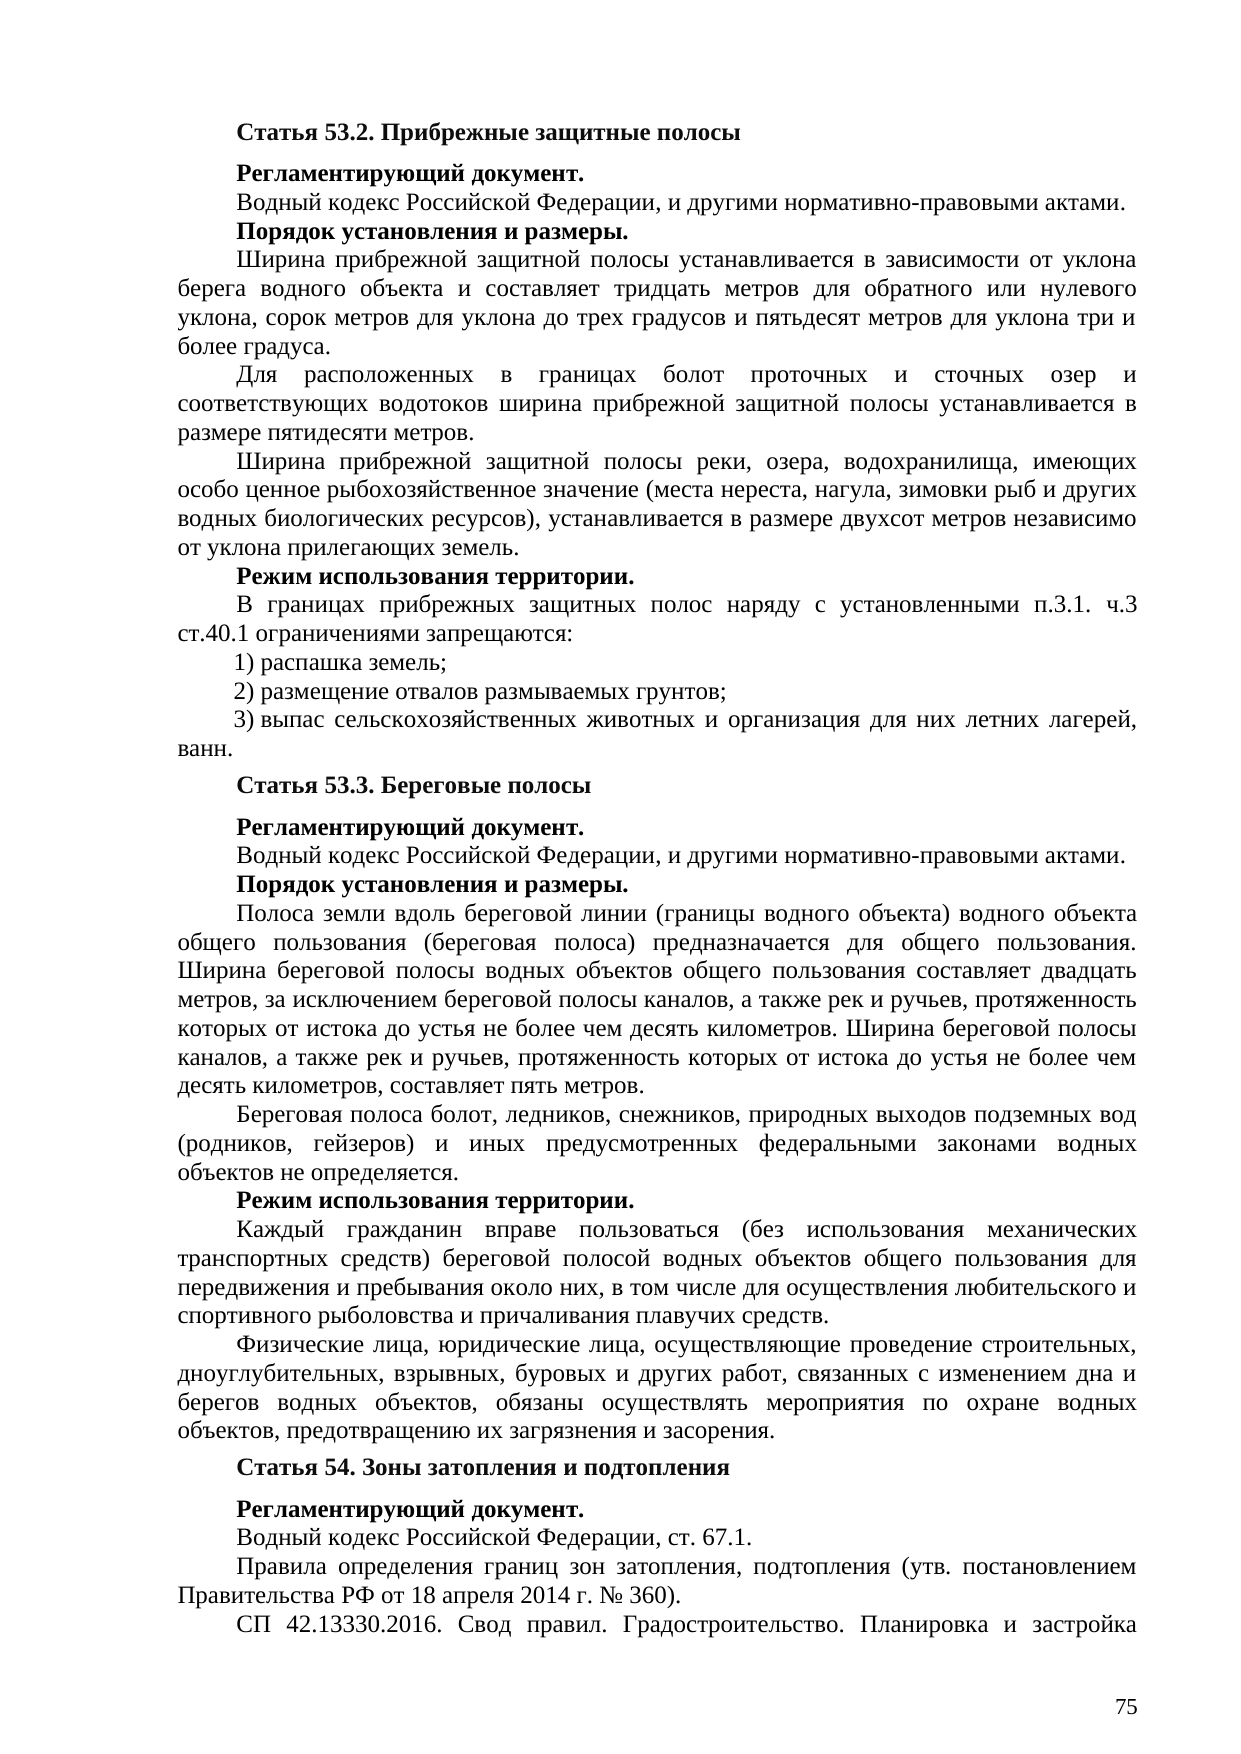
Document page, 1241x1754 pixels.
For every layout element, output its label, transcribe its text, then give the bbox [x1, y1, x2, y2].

text Полоса земли вдоль береговой линии (границы водного объекта) водного объекта общего пользования (береговая полоса) предназначается для общего пользования. Ширина береговой полосы водных объектов общего пользования составляет двадцать метров, за исключением береговой полосы каналов, а также рек и ручьев, протяженность которых от истока до устья не более чем десять километров. Ширина береговой полосы каналов, а также рек и ручьев, протяженность которых от истока до устья не более чем десять километров, составляет пять метров. [177, 898, 1138, 1099]
text 1) распашка земель; [177, 647, 1138, 676]
text 3) выпас сельскохозяйственных животных и организация для них летних лагерей, ванн. [177, 704, 1138, 762]
text Регламентирующий документ. [236, 1494, 1138, 1522]
text Ширина прибрежной защитной полосы устанавливается в зависимости от уклона берега водного объекта и составляет тридцать метров для обратного или нулевого уклона, сорок метров для уклона до трех градусов и пятьдесят метров для уклона три и более градуса. [177, 244, 1138, 359]
text Береговая полоса болот, ледников, снежников, природных выходов подземных вод (родников, гейзеров) и иных предусмотренных федеральными законами водных объектов не определяется. [177, 1099, 1138, 1185]
text Водный кодекс Российской Федерации, и другими нормативно-правовыми актами. [177, 840, 1138, 869]
text Правила определения границ зон затопления, подтопления (утв. постановлением Правительства РФ от 18 апреля 2014 г. № 360). [177, 1551, 1138, 1609]
text Порядок установления и размеры. [236, 869, 1138, 898]
text Регламентирующий документ. [236, 158, 1138, 187]
text Регламентирующий документ. [236, 812, 1138, 840]
text Порядок установления и размеры. [236, 216, 1138, 244]
text Водный кодекс Российской Федерации, и другими нормативно-правовыми актами. [177, 187, 1138, 216]
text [177, 1609, 1138, 1637]
text Каждый гражданин вправе пользоваться (без использования механических транспортных средств) береговой полосой водных объектов общего пользования для передвижения и пребывания около них, в том числе для осуществления любительского и спортивного рыболовства и причаливания плавучих средств. [177, 1214, 1138, 1329]
text Режим использования территории. [236, 1185, 1138, 1214]
text Режим использования территории. [236, 561, 1138, 589]
text Для расположенных в границах болот проточных и сточных озер и соответствующих водотоков ширина прибрежной защитной полосы устанавливается в размере пятидесяти метров. [177, 359, 1138, 446]
text В границах прибрежных защитных полос наряду с установленными п.3.1. ч.3 ст.40.1 ограничениями запрещаются: [177, 589, 1138, 647]
text Физические лица, юридические лица, осуществляющие проведение строительных, дноуглубительных, взрывных, буровых и других работ, связанных с изменением дна и берегов водных объектов, обязаны осуществлять мероприятия по охране водных объектов, предотвращению их загрязнения и засорения. [177, 1329, 1138, 1444]
text 2) размещение отвалов размываемых грунтов; [177, 676, 1138, 704]
subtitle Статья 53.3. Береговые полосы [177, 770, 1138, 799]
text Ширина прибрежной защитной полосы реки, озера, водохранилища, имеющих особо ценное рыбохозяйственное значение (места нереста, нагула, зимовки рыб и других водных биологических ресурсов), устанавливается в размере двухсот метров независимо от уклона прилегающих земель. [177, 446, 1138, 561]
subtitle Статья 53.2. Прибрежные защитные полосы [177, 117, 1138, 146]
subtitle Статья 54. Зоны затопления и подтопления [177, 1452, 1138, 1481]
text Водный кодекс Российской Федерации, ст. 67.1. [177, 1522, 1138, 1551]
